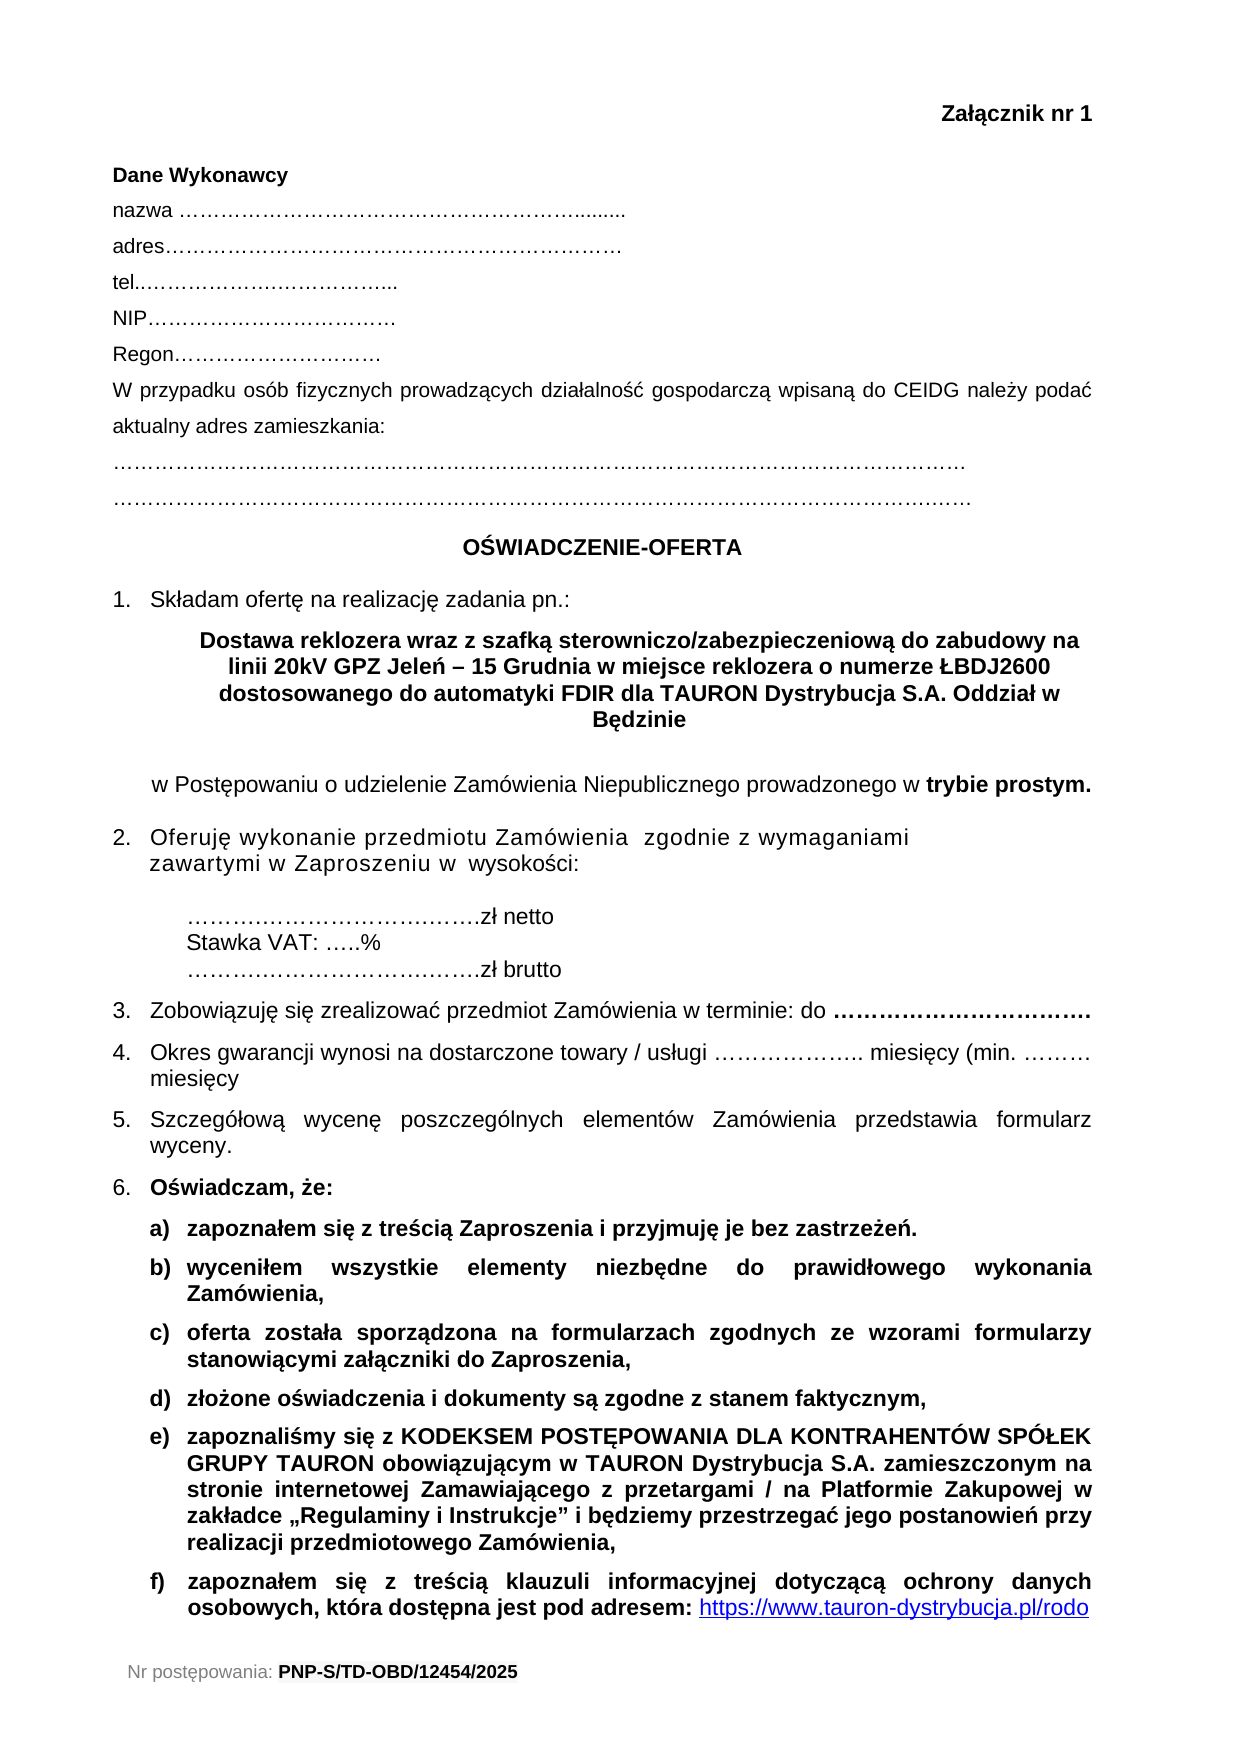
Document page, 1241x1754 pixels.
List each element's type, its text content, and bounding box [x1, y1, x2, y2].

text w Postępowaniu o udzielenie Zamówienia Niepublicznego prowadzonego w trybie prostym. [112, 745, 1092, 798]
subtitle OŚWIADCZENIE-OFERTA [112, 534, 1092, 561]
list Szczegółową wycenę poszczególnych elementów Zamówienia przedstawia formularz wyceny. [112, 1106, 1092, 1159]
list Dostawa reklozera wraz z szafką sterowniczo/zabezpieczeniową do zabudowy na linii 20kV GPZ Jeleń – 15 Grudnia w miejsce reklozera o numerze ŁBDJ2600 dostosowanego do automatyki FDIR dla TAURON Dystrybucja S.A. Oddział w Będzinie [186, 627, 1092, 732]
text W przypadku osób fizycznych prowadzących działalność gospodarczą wpisaną do CEIDG należy podać aktualny adres zamieszkania: [112, 378, 1092, 438]
list złożone oświadczenia i dokumenty są zgodne z stanem faktycznym, [149, 1384, 1092, 1411]
list Zobowiązuję się zrealizować przedmiot Zamówienia w terminie: do ……………………………. [112, 997, 1092, 1023]
text ……………………………………………………………………………………………………….…… [112, 486, 1092, 510]
text ……….………………….…….zł netto [186, 903, 1092, 929]
text tel..……………….……………... [112, 270, 1092, 294]
text Dane Wykonawcy [112, 162, 1092, 186]
text …………………………………………………………………………………………………………… [112, 450, 1092, 474]
list Oświadczam, że: [112, 1174, 1092, 1200]
list Okres gwarancji wynosi na dostarczone towary / usługi ……………….. miesięcy (min. ……… miesięcy [112, 1038, 1092, 1091]
text adres………………………………………………………… [112, 234, 1092, 258]
text zawartymi w Zaproszeniu w wysokości: [112, 850, 1092, 877]
list Składam ofertę na realizację zadania pn.: [112, 586, 1092, 612]
list zapoznałem się z treścią klauzuli informacyjnej dotyczącą ochrony danych osobowych, która dostępna jest pod adresem: https://www.tauron-dystrybucja.pl/rodo [150, 1568, 1092, 1620]
list wyceniłem wszystkie elementy niezbędne do prawidłowego wykonania Zamówienia, [149, 1254, 1092, 1307]
text Stawka VAT: …..% [186, 929, 1092, 956]
text ……….………………….…….zł brutto [186, 956, 1092, 982]
text Regon………………………… [112, 342, 1092, 366]
list oferta została sporządzona na formularzach zgodnych ze wzorami formularzy stanowiącymi załączniki do Zaproszenia, [149, 1319, 1092, 1372]
text NIP……………………………… [112, 306, 1092, 330]
list zapoznałem się z treścią Zaproszenia i przyjmuję je bez zastrzeżeń. [149, 1215, 1092, 1242]
text Załącznik nr 1 [112, 100, 1092, 126]
text nazwa …………………………………………………......... [112, 198, 1092, 222]
list Oferuję wykonanie przedmiotu Zamówienia zgodnie z wymaganiami [112, 824, 1092, 850]
list zapoznaliśmy się z KODEKSEM POSTĘPOWANIA DLA KONTRAHENTÓW SPÓŁEK GRUPY TAURON obowiązującym w TAURON Dystrybucja S.A. zamieszczonym na stronie internetowej Zamawiającego z przetargami / na Platformie Zakupowej w zakładce „Regulaminy i Instrukcje” i będziemy przestrzegać jego postanowień przy realizacji przedmiotowego Zamówienia, [149, 1423, 1092, 1555]
